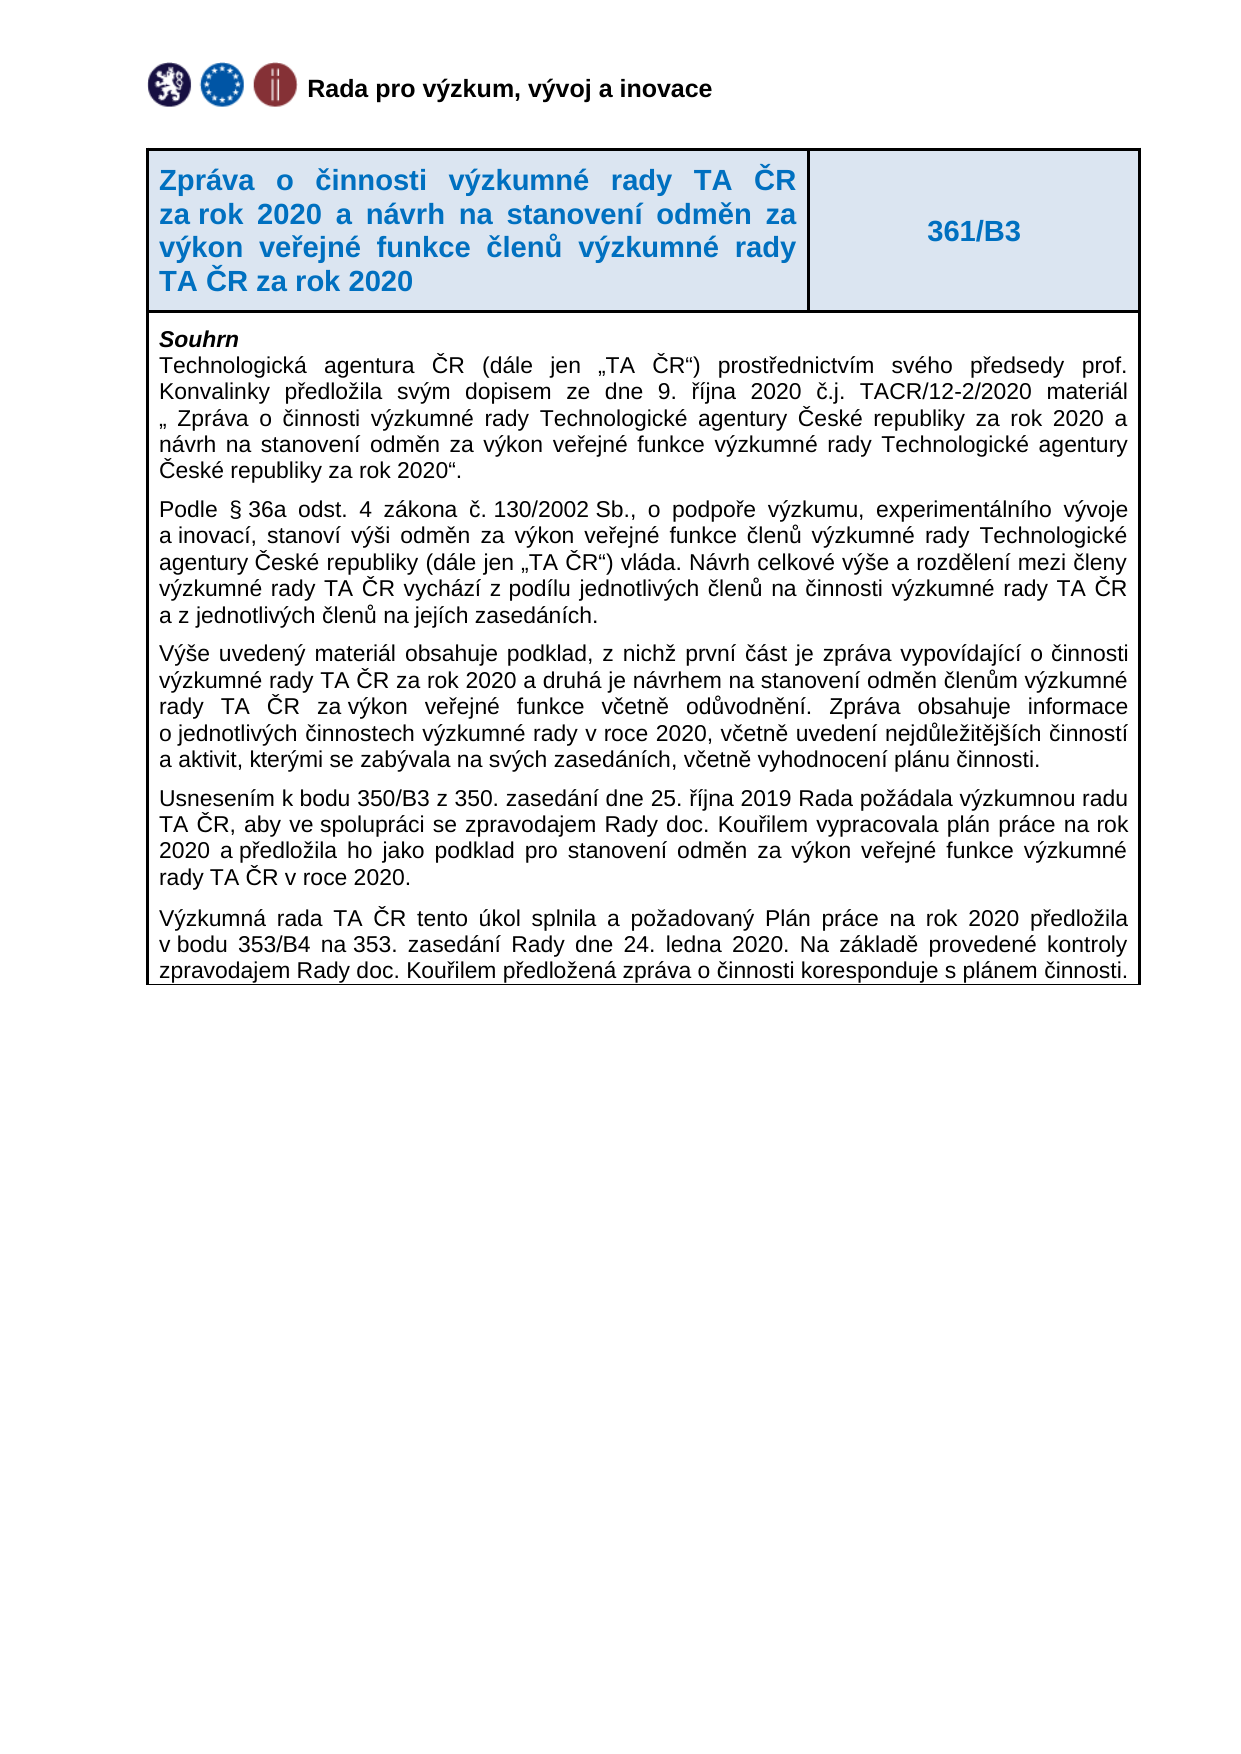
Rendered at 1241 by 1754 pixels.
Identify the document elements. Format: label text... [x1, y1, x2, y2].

table_cell Souhrn Technologická agentura ČR (dále jen „TA ČR“) prostřednictvím svého předsedy prof. Konvalinky předložila svým dopisem ze dne 9. října 2020 č.j. TACR/12-2/2020 materiál „ Zpráva o činnosti výzkumné rady Technologické agentury České republiky za rok 2020 a návrh na stanovení odměn za výkon veřejné funkce výzkumné rady Technologické agentury České republiky za rok 2020“. Podle § 36a odst. 4 zákona č. 130/2002 Sb., o podpoře výzkumu, experimentálního vývoje a inovací, stanoví výši odměn za výkon veřejné funkce členů výzkumné rady Technologické agentury České republiky (dále jen „TA ČR“) vláda. Návrh celkové výše a rozdělení mezi členy výzkumné rady TA ČR vychází z podílu jednotlivých členů na činnosti výzkumné rady TA ČR a z jednotlivých členů na jejích zasedáních. Výše uvedený materiál obsahuje podklad, z nichž první část je zpráva vypovídající o činnosti výzkumné rady TA ČR za rok 2020 a druhá je návrhem na stanovení odměn členům výzkumné rady TA ČR za výkon veřejné funkce včetně odůvodnění. Zpráva obsahuje informace o jednotlivých činnostech výzkumné rady v roce 2020, včetně uvedení nejdůležitějších činností a aktivit, kterými se zabývala na svých zasedáních, včetně vyhodnocení plánu činnosti. Usnesením k bodu 350/B3 z 350. zasedání dne 25. října 2019 Rada požádala výzkumnou radu TA ČR, aby ve spolupráci se zpravodajem Rady doc. Kouřilem vypracovala plán práce na rok 2020 a předložila ho jako podklad pro stanovení odměn za výkon veřejné funkce výzkumné rady TA ČR v roce 2020. Výzkumná rada TA ČR tento úkol splnila a požadovaný Plán práce na rok 2020 předložila v bodu 353/B4 na 353. zasedání Rady dne 24. ledna 2020. Na základě provedené kontroly zpravodajem Rady doc. Kouřilem předložená zpráva o činnosti koresponduje s plánem činnosti. [149, 313, 1138, 983]
picture [147, 62, 298, 108]
table_header 361/B3 [810, 151, 1138, 310]
table_header Zpráva o činnosti výzkumné rady TA ČR za rok 2020 a návrh na stanovení odměn za výkon veřejné funkce členů výzkumné rady TA ČR za rok 2020 [149, 151, 807, 310]
